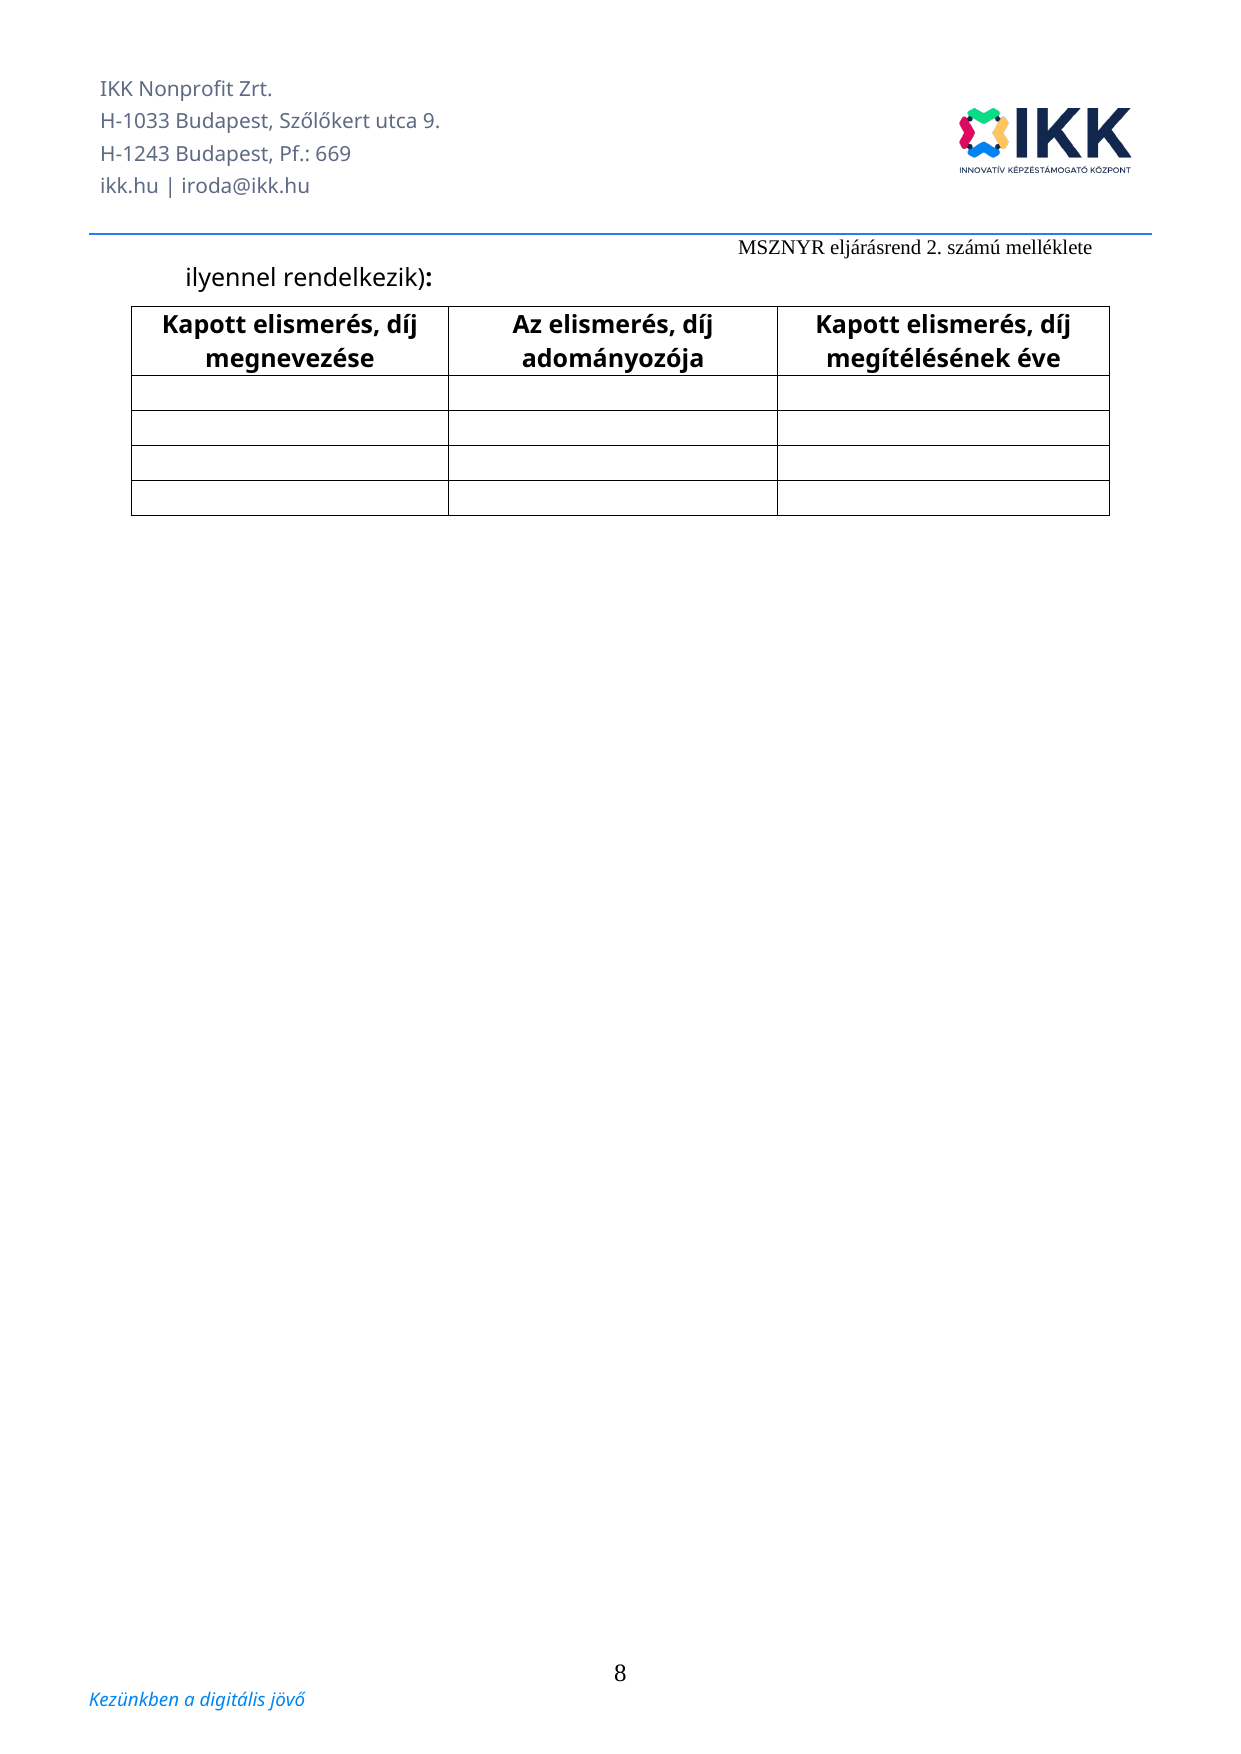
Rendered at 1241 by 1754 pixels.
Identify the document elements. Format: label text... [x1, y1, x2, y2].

table_cell [449, 376, 777, 410]
table_cell [132, 481, 448, 515]
table_cell [778, 446, 1109, 480]
table_cell [449, 446, 777, 480]
table_header Kapott elismerés, díj megítélésének éve [778, 307, 1109, 375]
table_cell [778, 376, 1109, 410]
table_cell [449, 481, 777, 515]
table_cell [778, 481, 1109, 515]
table_cell [449, 411, 777, 445]
table_cell [778, 411, 1109, 445]
table_cell [132, 446, 448, 480]
table_header Kapott elismerés, díj megnevezése [132, 307, 448, 375]
table_cell [132, 411, 448, 445]
picture [959, 108, 1132, 173]
table_header Az elismerés, díj adományozója [449, 307, 777, 375]
table_cell [132, 376, 448, 410]
